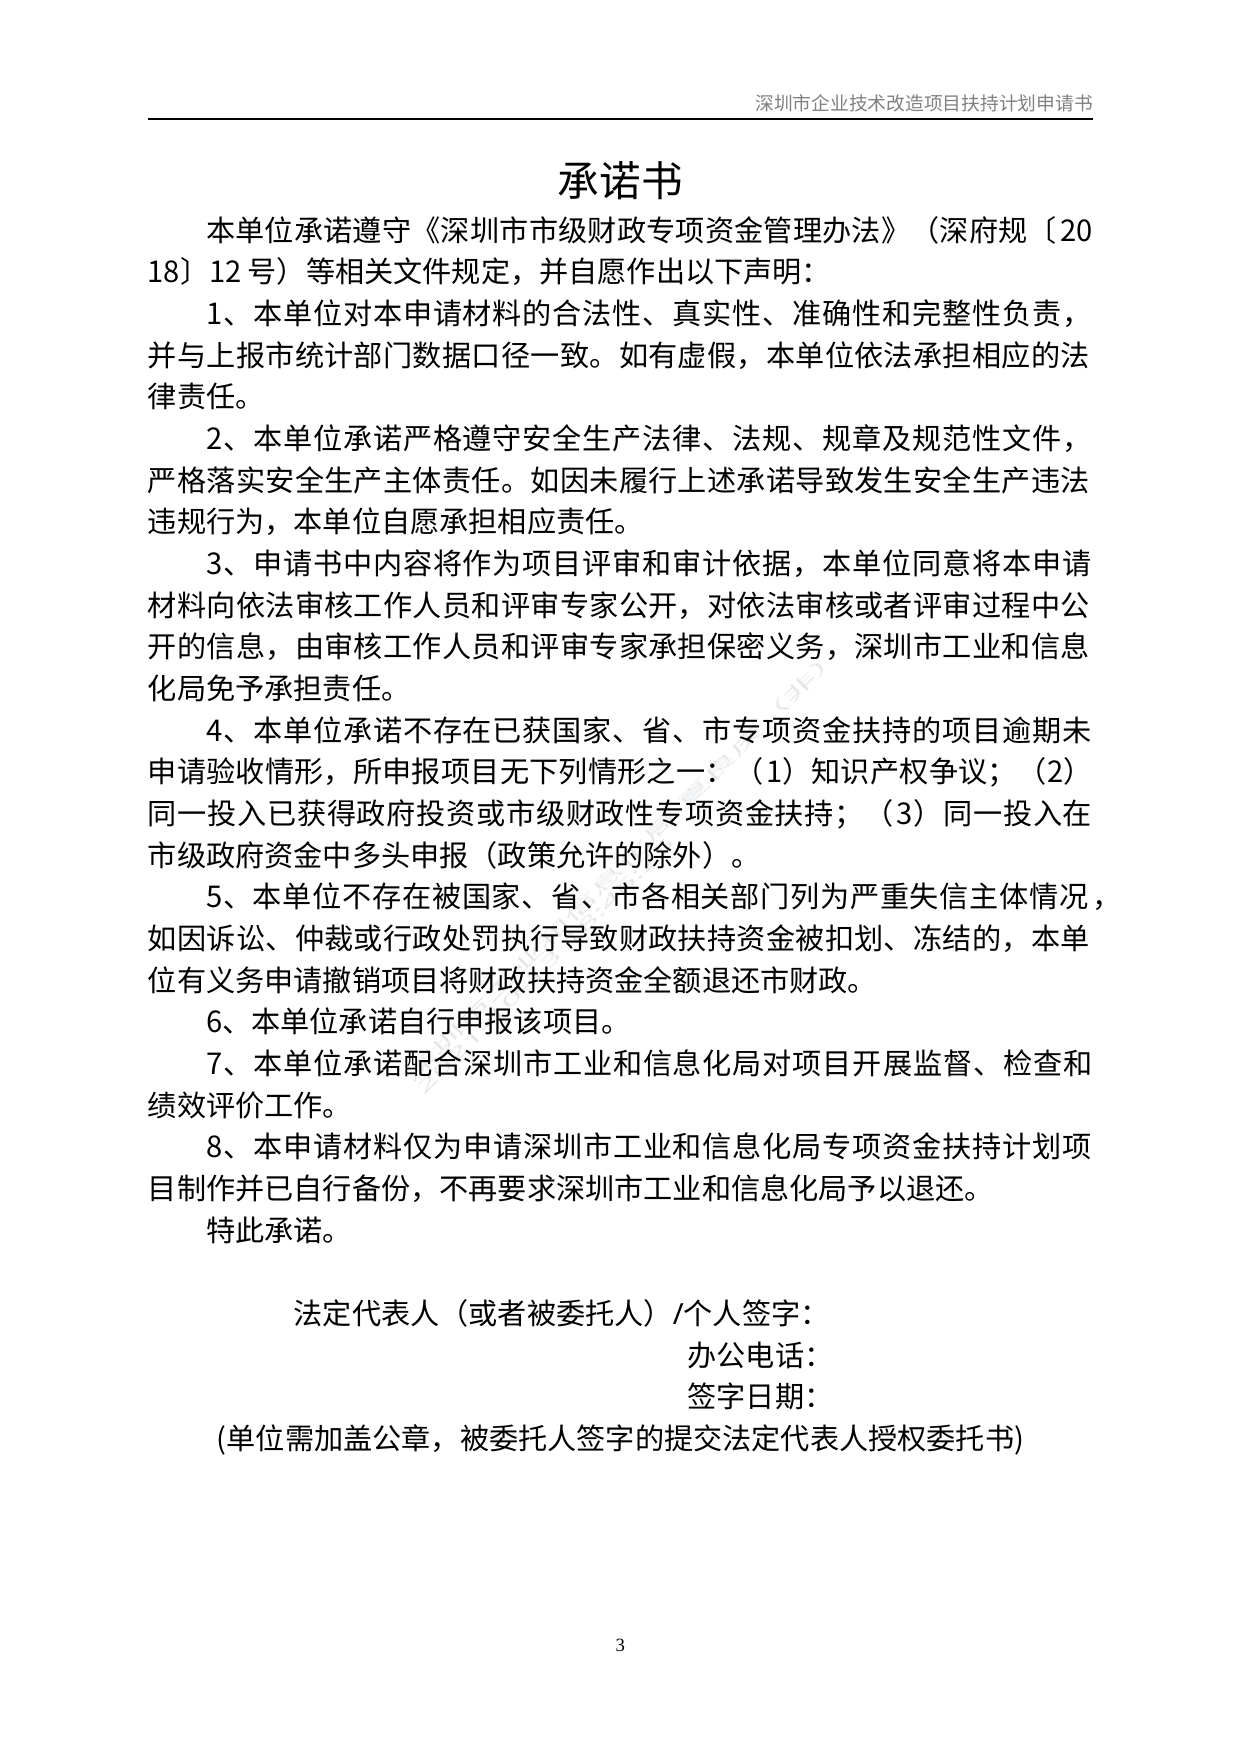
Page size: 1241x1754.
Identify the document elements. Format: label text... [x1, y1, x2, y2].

text 1、本单位对本申请材料的合法性、真实性、准确性和完整性负责，并与上报市统计部门数据口径一致。如有虚假，本单位依法承担相应的法律责任。 [148, 291, 1093, 416]
text 3、申请书中内容将作为项目评审和审计依据，本单位同意将本申请材料向依法审核工作人员和评审专家公开，对依法审核或者评审过程中公开的信息，由审核工作人员和评审专家承担保密义务，深圳市工业和信息化局免予承担责任。 [148, 541, 1093, 708]
text 承诺书 [148, 148, 1093, 208]
text 5、本单位不存在被国家、省、市各相关部门列为严重失信主体情况，如因诉讼、仲裁或行政处罚执行导致财政扶持资金被扣划、冻结的，本单位有义务申请撤销项目将财政扶持资金全额退还市财政。 [148, 874, 1093, 999]
text 办公电话： [293, 1333, 1093, 1374]
text 法定代表人（或者被委托人）/个人签字： [148, 1291, 1093, 1333]
text 本单位承诺遵守《深圳市市级财政专项资金管理办法》（深府规〔2018〕12号）等相关文件规定，并自愿作出以下声明： [148, 208, 1093, 291]
text 7、本单位承诺配合深圳市工业和信息化局对项目开展监督、检查和绩效评价工作。 [148, 1041, 1093, 1124]
text 特此承诺。 [148, 1208, 1093, 1249]
text (单位需加盖公章，被委托人签字的提交法定代表人授权委托书) [148, 1416, 1093, 1458]
text 8、本申请材料仅为申请深圳市工业和信息化局专项资金扶持计划项目制作并已自行备份，不再要求深圳市工业和信息化局予以退还。 [148, 1124, 1093, 1208]
text 签字日期： [293, 1374, 1093, 1416]
text 2、本单位承诺严格遵守安全生产法律、法规、规章及规范性文件，严格落实安全生产主体责任。如因未履行上述承诺导致发生安全生产违法违规行为，本单位自愿承担相应责任。 [148, 416, 1093, 541]
text 6、本单位承诺自行申报该项目。 [148, 999, 1093, 1041]
text 4、本单位承诺不存在已获国家、省、市专项资金扶持的项目逾期未申请验收情形，所申报项目无下列情形之一：（1）知识产权争议；（2）同一投入已获得政府投资或市级财政性专项资金扶持；（3）同一投入在市级政府资金中多头申报（政策允许的除外）。 [148, 708, 1093, 874]
